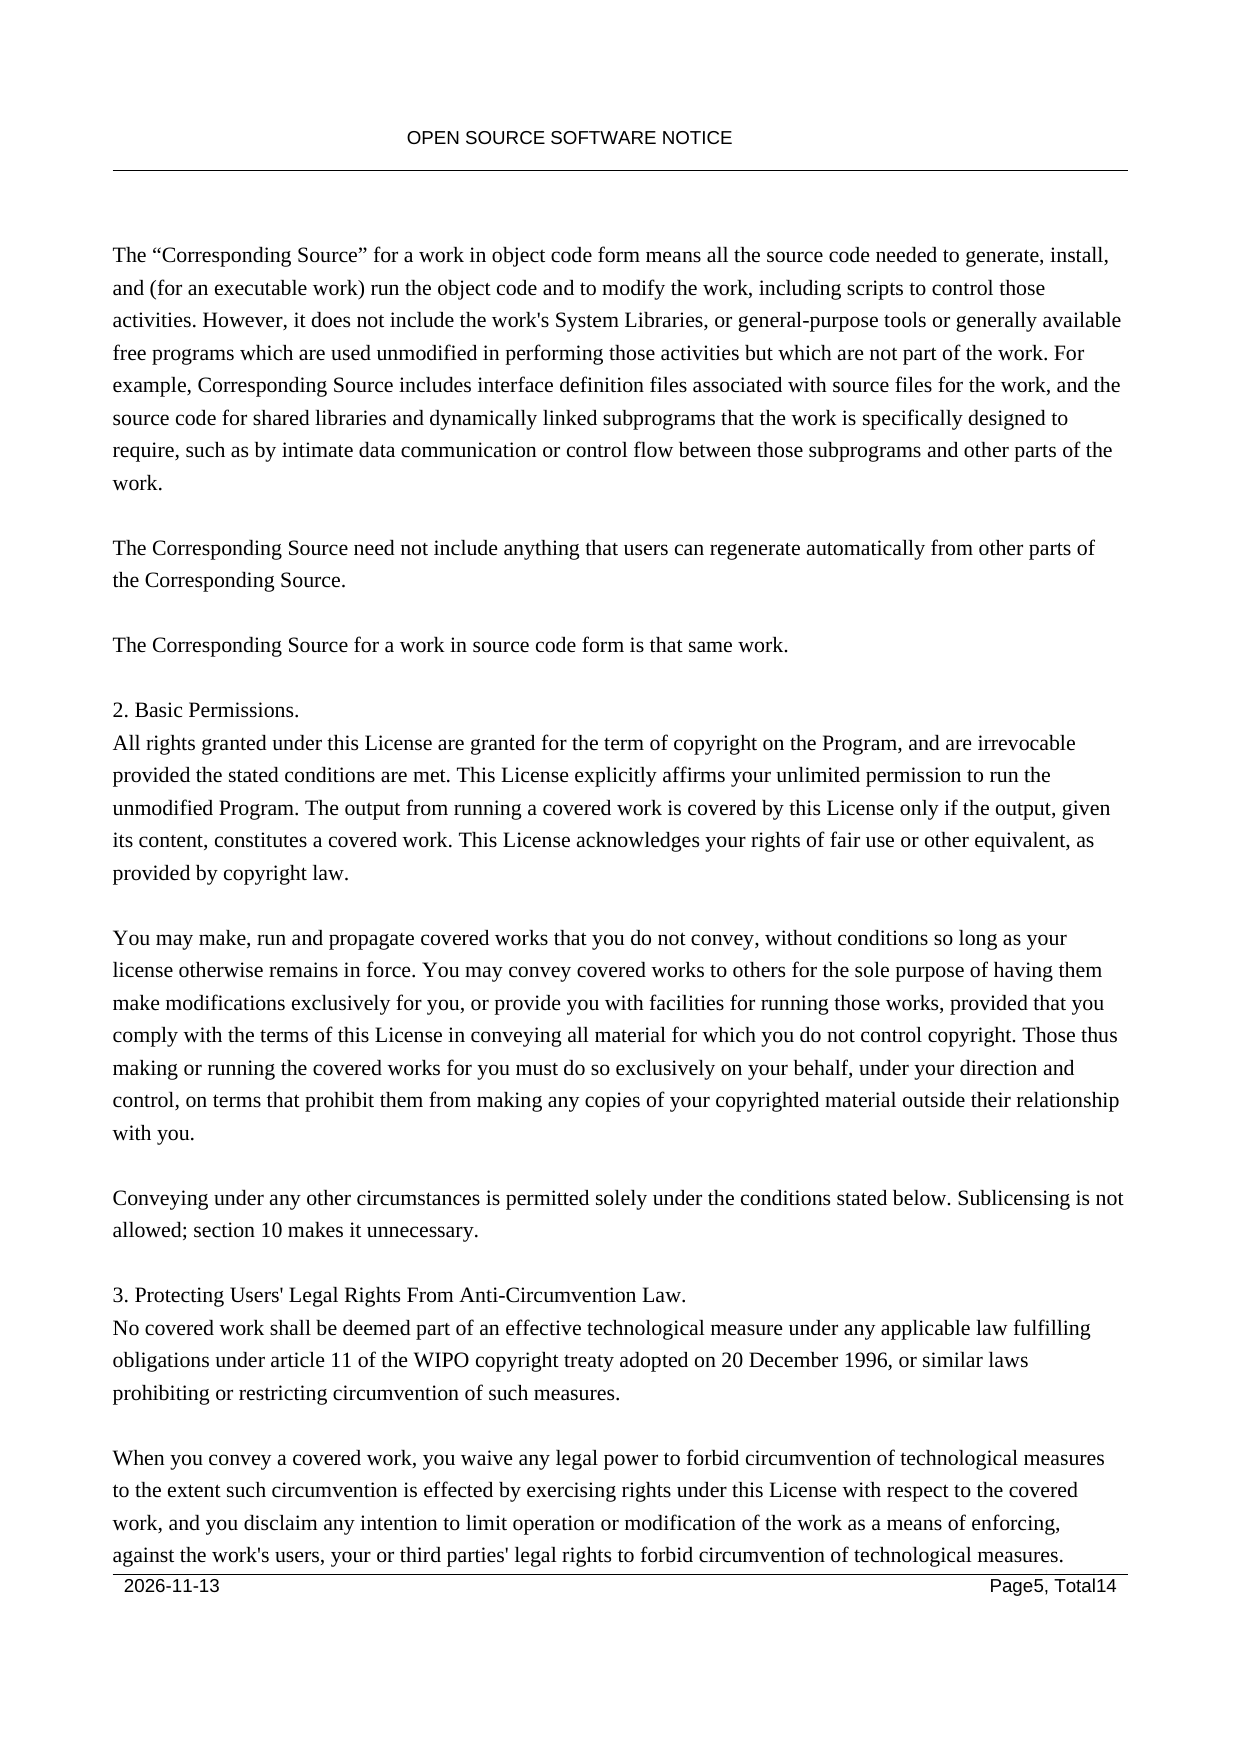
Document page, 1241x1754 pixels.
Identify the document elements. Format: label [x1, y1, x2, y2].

text [112, 206, 1128, 1571]
